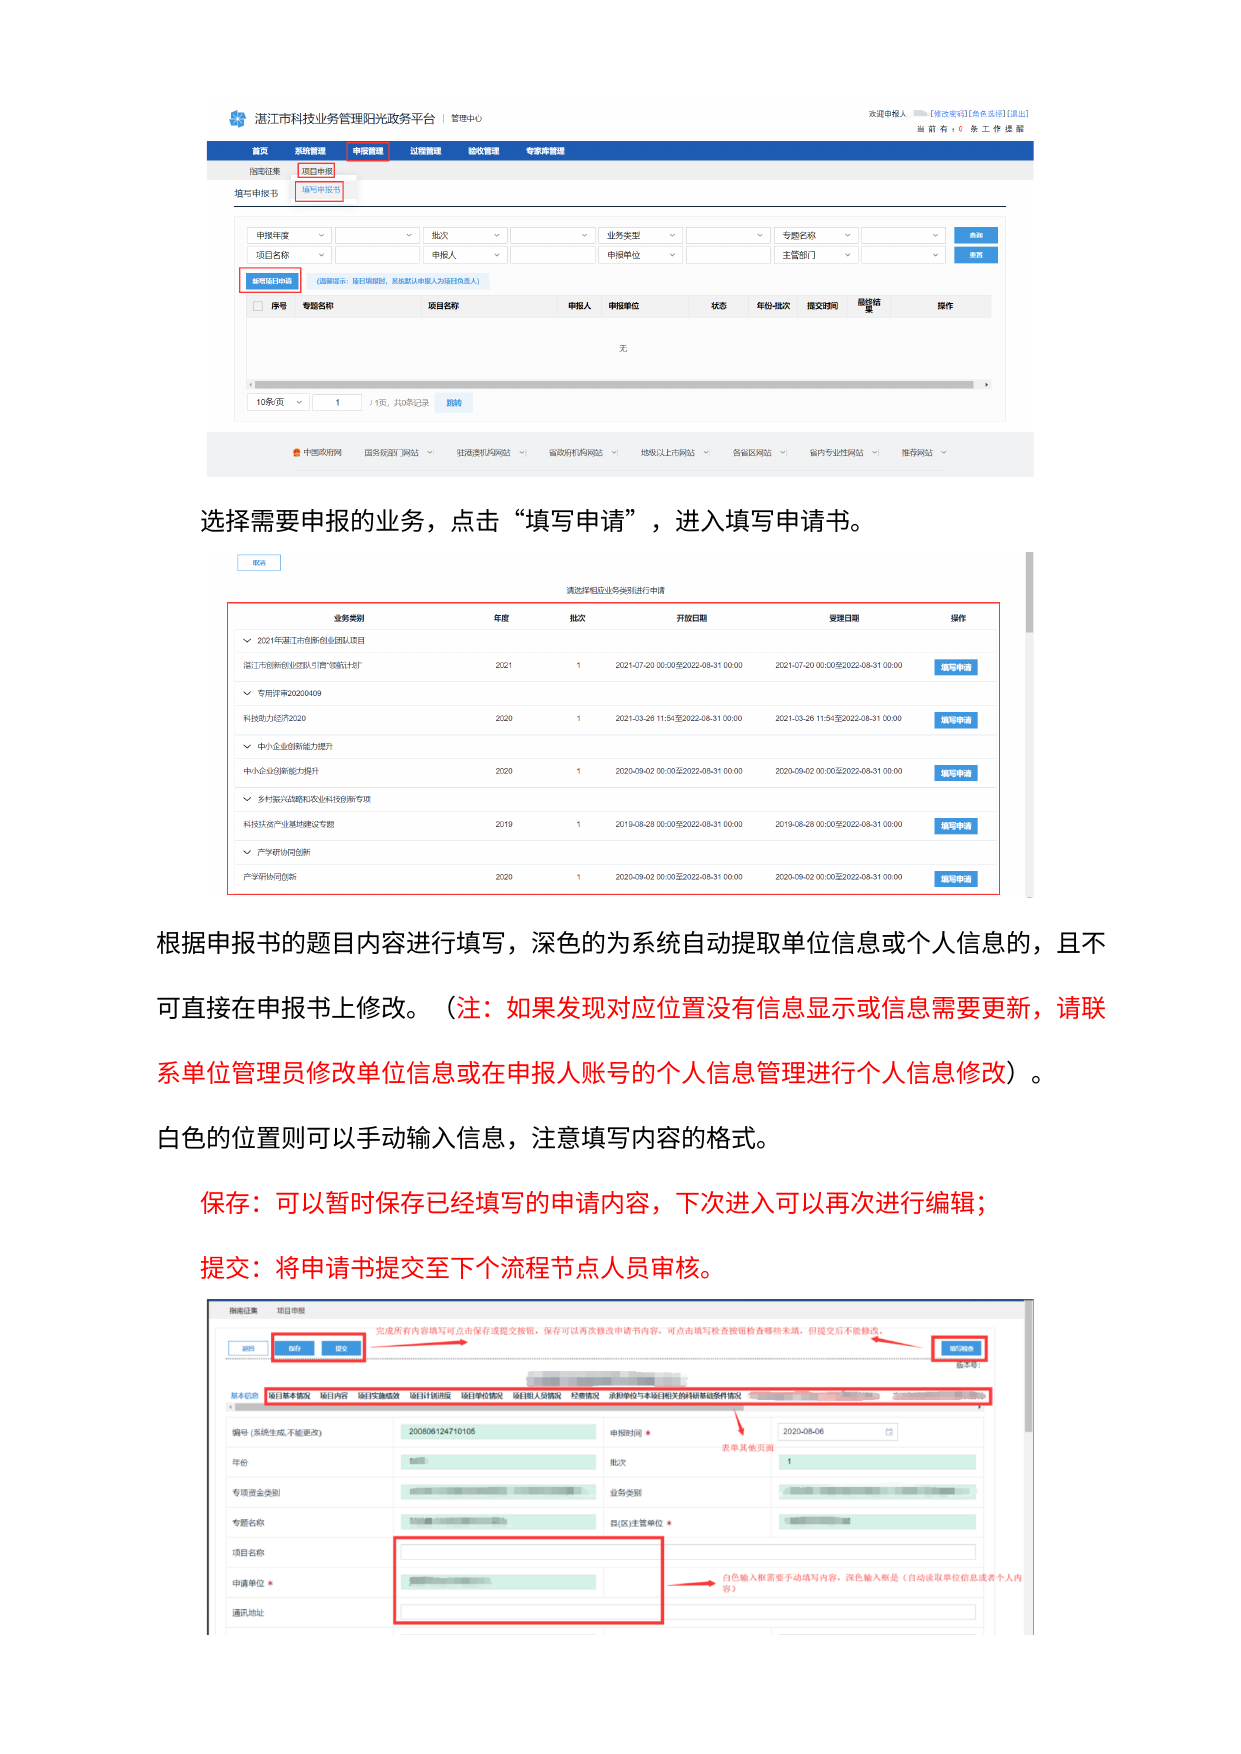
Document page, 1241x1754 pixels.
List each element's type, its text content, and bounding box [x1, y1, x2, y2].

text 根据申报书的题目内容进行填写，深色的为系统自动提取单位信息或个人信息的，且不可直接在申报书上修改。（注：如果发现对应位置没有信息显示或信息需要更新，请联系单位管理员修改单位信息或在申报人账号的个人信息管理进行个人信息修改）。 [156, 909, 1128, 1104]
text 保存：可以暂时保存已经填写的申请内容，下次进入可以再次进行编辑； [200, 1169, 1128, 1234]
text 选择需要申报的业务，点击“填写申请”，进入填写申请书。 [200, 487, 1128, 552]
picture [206, 552, 1034, 898]
text 白色的位置则可以手动输入信息，注意填写内容的格式。 [156, 1104, 1128, 1169]
text 提交：将申请书提交至下个流程节点人员审核。 [200, 1234, 1128, 1299]
picture [206, 97, 1034, 477]
picture [206, 1299, 1034, 1635]
